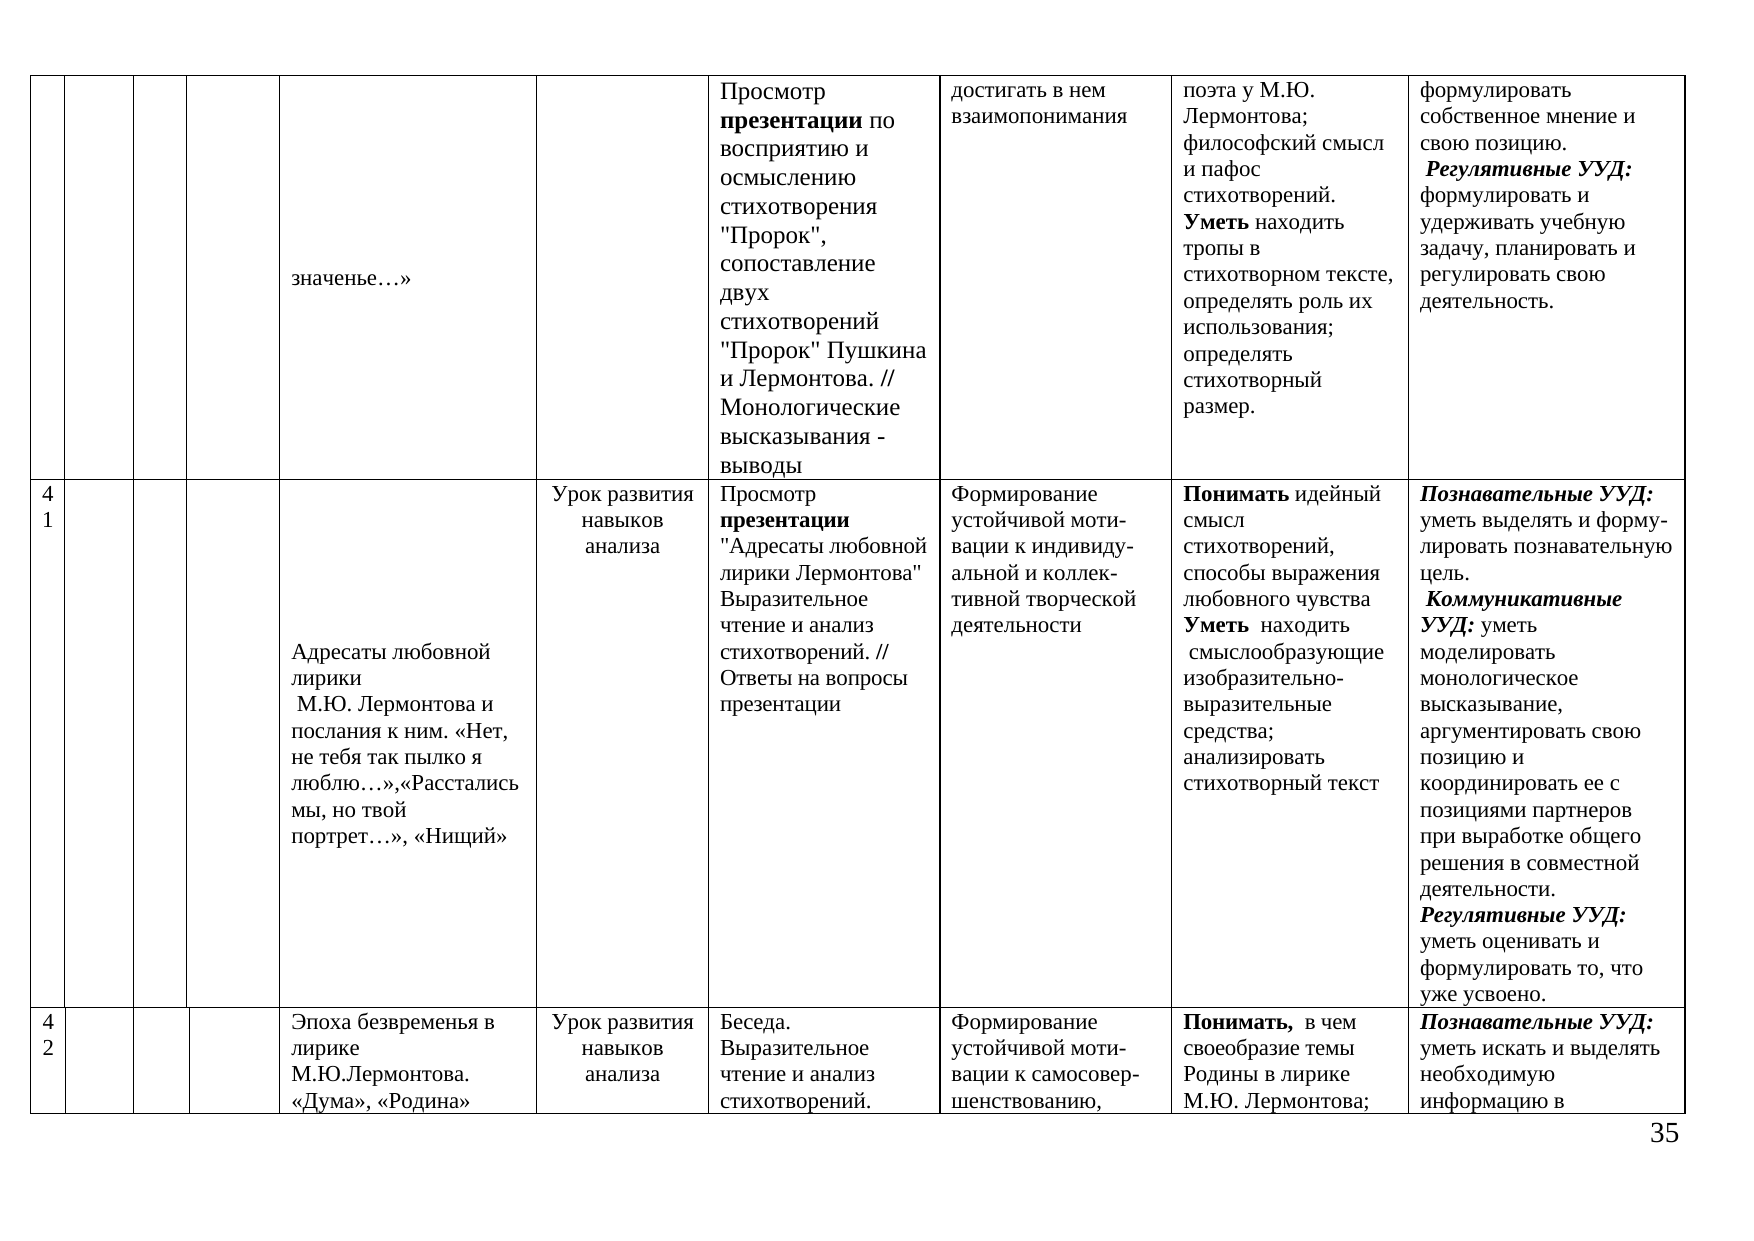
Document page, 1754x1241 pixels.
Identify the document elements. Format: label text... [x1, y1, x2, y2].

table_cell [65, 480, 133, 1007]
table_cell [134, 480, 186, 1007]
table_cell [537, 1008, 708, 1113]
table_cell Урок развития навыков анализа [537, 480, 708, 1007]
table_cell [537, 76, 708, 478]
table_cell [709, 76, 939, 478]
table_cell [1409, 1008, 1684, 1113]
table_cell 41 [31, 480, 64, 1007]
table_cell [65, 76, 133, 478]
table_cell [190, 1008, 279, 1113]
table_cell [1409, 76, 1684, 478]
table_cell Понимать идейный смысл стихотворений, способы выражения любовного чувства Уметь находить смыслообразующие изобразительно-выразительные средства; анализировать стихотворный текст [1172, 480, 1408, 1007]
table_cell Познавательные УУД: уметь выделять и формулировать познавательную цель. Коммуникативные УУД: уметь моделировать монологическое высказывание, аргументировать свою позицию и координировать ее с позициями партнеров при выработке общего решения в совместной деятельности. Регулятивные УУД: уметь оценивать и формулировать то, что уже усвоено. [1409, 480, 1684, 1007]
table_cell [66, 1008, 133, 1113]
table_cell Адресаты любовной лирики М.Ю. Лермонтова и послания к ним. «Нет, не тебя так пылко я люблю…»,«Расстались мы, но твой портрет…», «Нищий» [280, 480, 536, 1007]
table_cell [134, 76, 186, 478]
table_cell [1172, 76, 1408, 478]
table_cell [1172, 1008, 1408, 1113]
table_cell 42 [31, 1008, 65, 1113]
table_cell [187, 76, 279, 478]
table_cell Просмотр презентации "Адресаты любовной лирики Лермонтова" Выразительное чтение и анализ стихотворений. // Ответы на вопросы презентации [709, 480, 939, 1007]
table_cell [187, 480, 279, 1007]
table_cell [280, 76, 536, 478]
table_cell 40 [31, 76, 64, 478]
table_cell Формирование устойчивой мотивации к индивидуальной и коллективной творческой деятельности [941, 480, 1171, 1007]
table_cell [280, 1008, 536, 1113]
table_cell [941, 1008, 1171, 1113]
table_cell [941, 76, 1171, 478]
table_cell [134, 1008, 189, 1113]
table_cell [709, 1008, 939, 1113]
